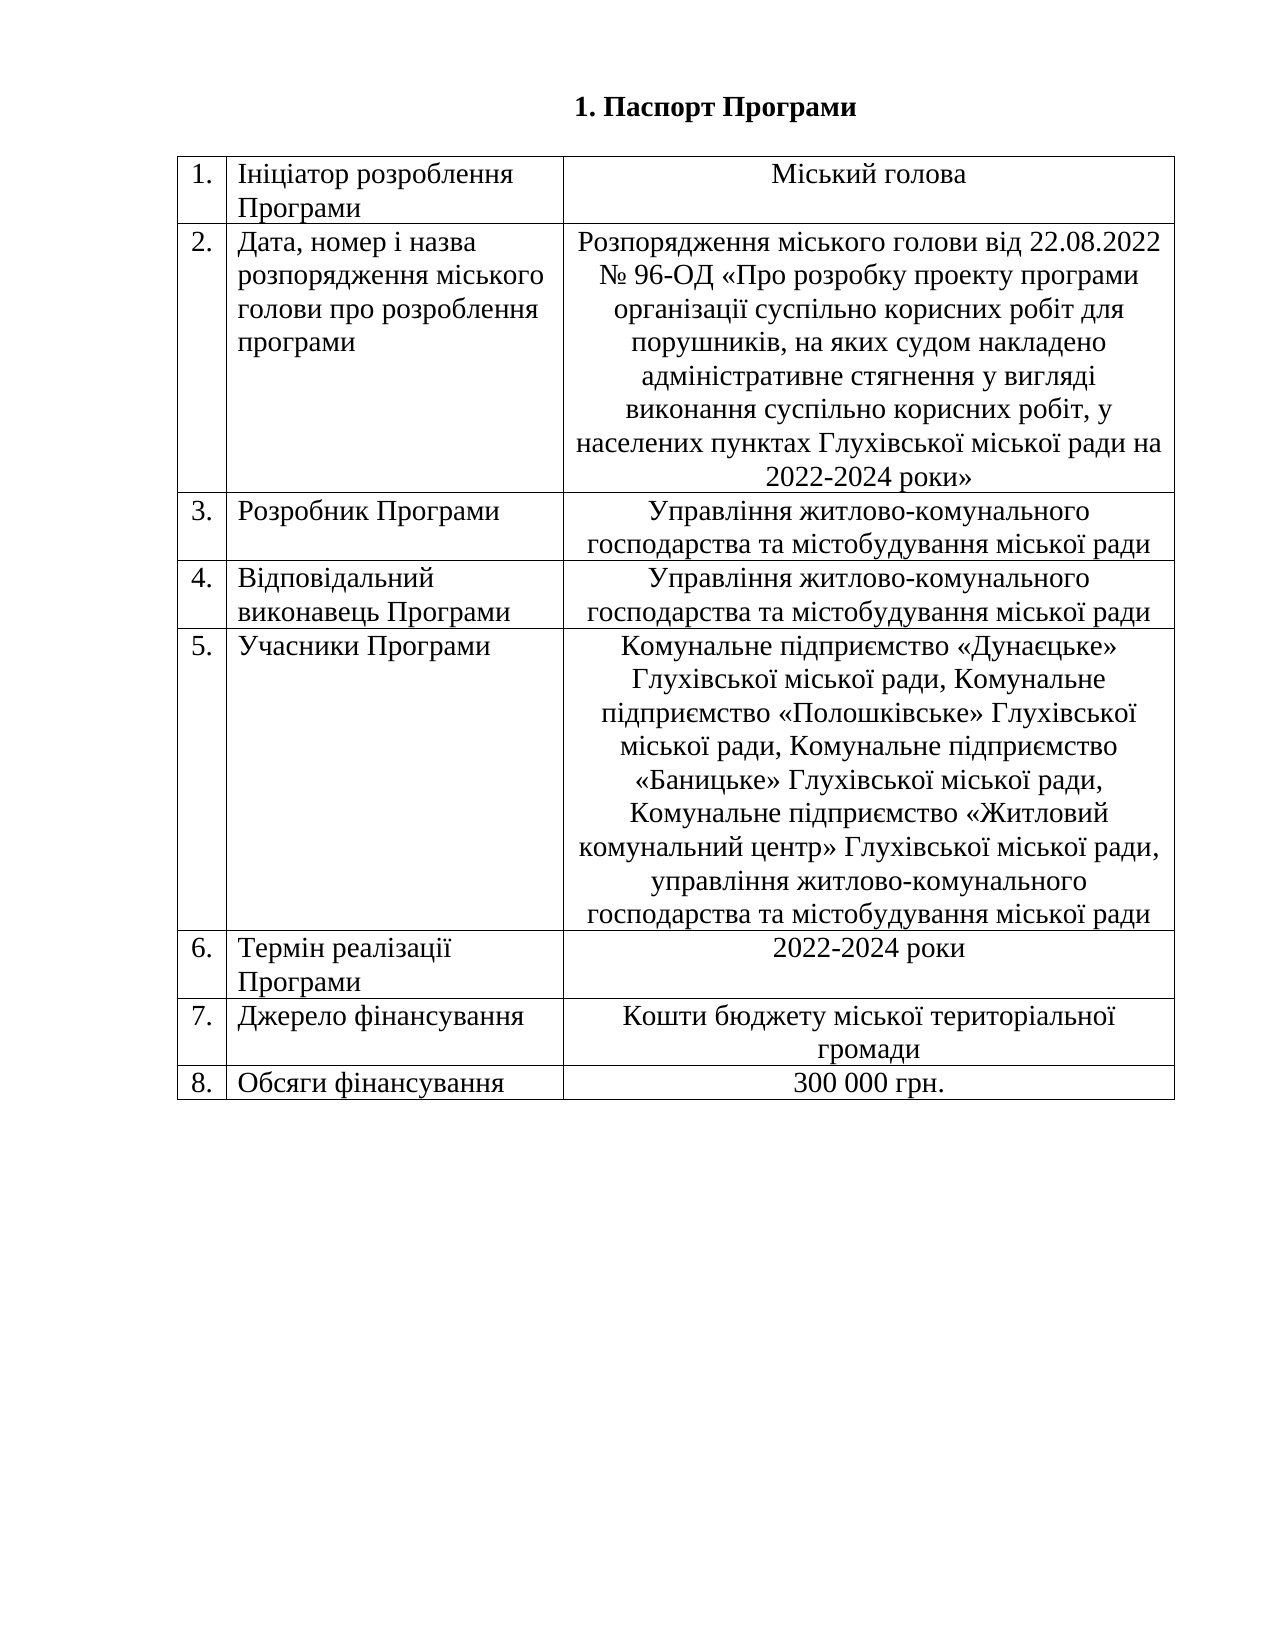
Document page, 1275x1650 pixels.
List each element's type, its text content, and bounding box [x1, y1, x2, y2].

table_cell 8. [178, 1066, 226, 1099]
table_cell 6. [178, 931, 226, 997]
table_header Ініціатор розроблення Програми [227, 157, 563, 223]
table_header Міський голова [564, 157, 1174, 223]
table_cell Джерело фінансування [227, 999, 563, 1065]
table_cell Відповідальний виконавець Програми [227, 561, 563, 627]
table_cell 300 000 грн. [564, 1066, 1174, 1099]
table_cell Дата, номер і назва розпорядження міського голови про розроблення програми [227, 224, 563, 492]
table_cell 7. [178, 999, 226, 1065]
table_cell Учасники Програми [227, 629, 563, 930]
table_cell Комунальне підприємство «Дунаєцьке» Глухівської міської ради, Комунальне підприємство «Полошківське» Глухівської міської ради, Комунальне підприємство «Баницьке» Глухівської міської ради, Комунальне підприємство «Житловий комунальний центр» Глухівської міської ради, управління житлово-комунального господарства та містобудування міської ради [564, 629, 1174, 930]
table_cell Розпорядження міського голови від 22.08.2022 № 96-ОД «Про розробку проекту програми організації суспільно корисних робіт для порушників, на яких судом накладено адміністративне стягнення у вигляді виконання суспільно корисних робіт, у населених пунктах Глухівської міської ради на 2022-2024 роки» [564, 224, 1174, 492]
table_cell 5. [178, 629, 226, 930]
table_header 1. [178, 157, 226, 223]
table_cell Управління житлово-комунального господарства та містобудування міської ради [564, 561, 1174, 627]
table_cell Обсяги фінансування [227, 1066, 563, 1099]
table_cell Розробник Програми [227, 493, 563, 560]
table_cell Кошти бюджету міської територіальної громади [564, 999, 1174, 1065]
table_cell 4. [178, 561, 226, 627]
table_cell 3. [178, 493, 226, 560]
text 1. Паспорт Програми [215, 89, 1216, 122]
table_cell 2022-2024 роки [564, 931, 1174, 997]
table_cell Управління житлово-комунального господарства та містобудування міської ради [564, 493, 1174, 560]
table_cell 2. [178, 224, 226, 492]
table_cell Термін реалізації Програми [227, 931, 563, 997]
